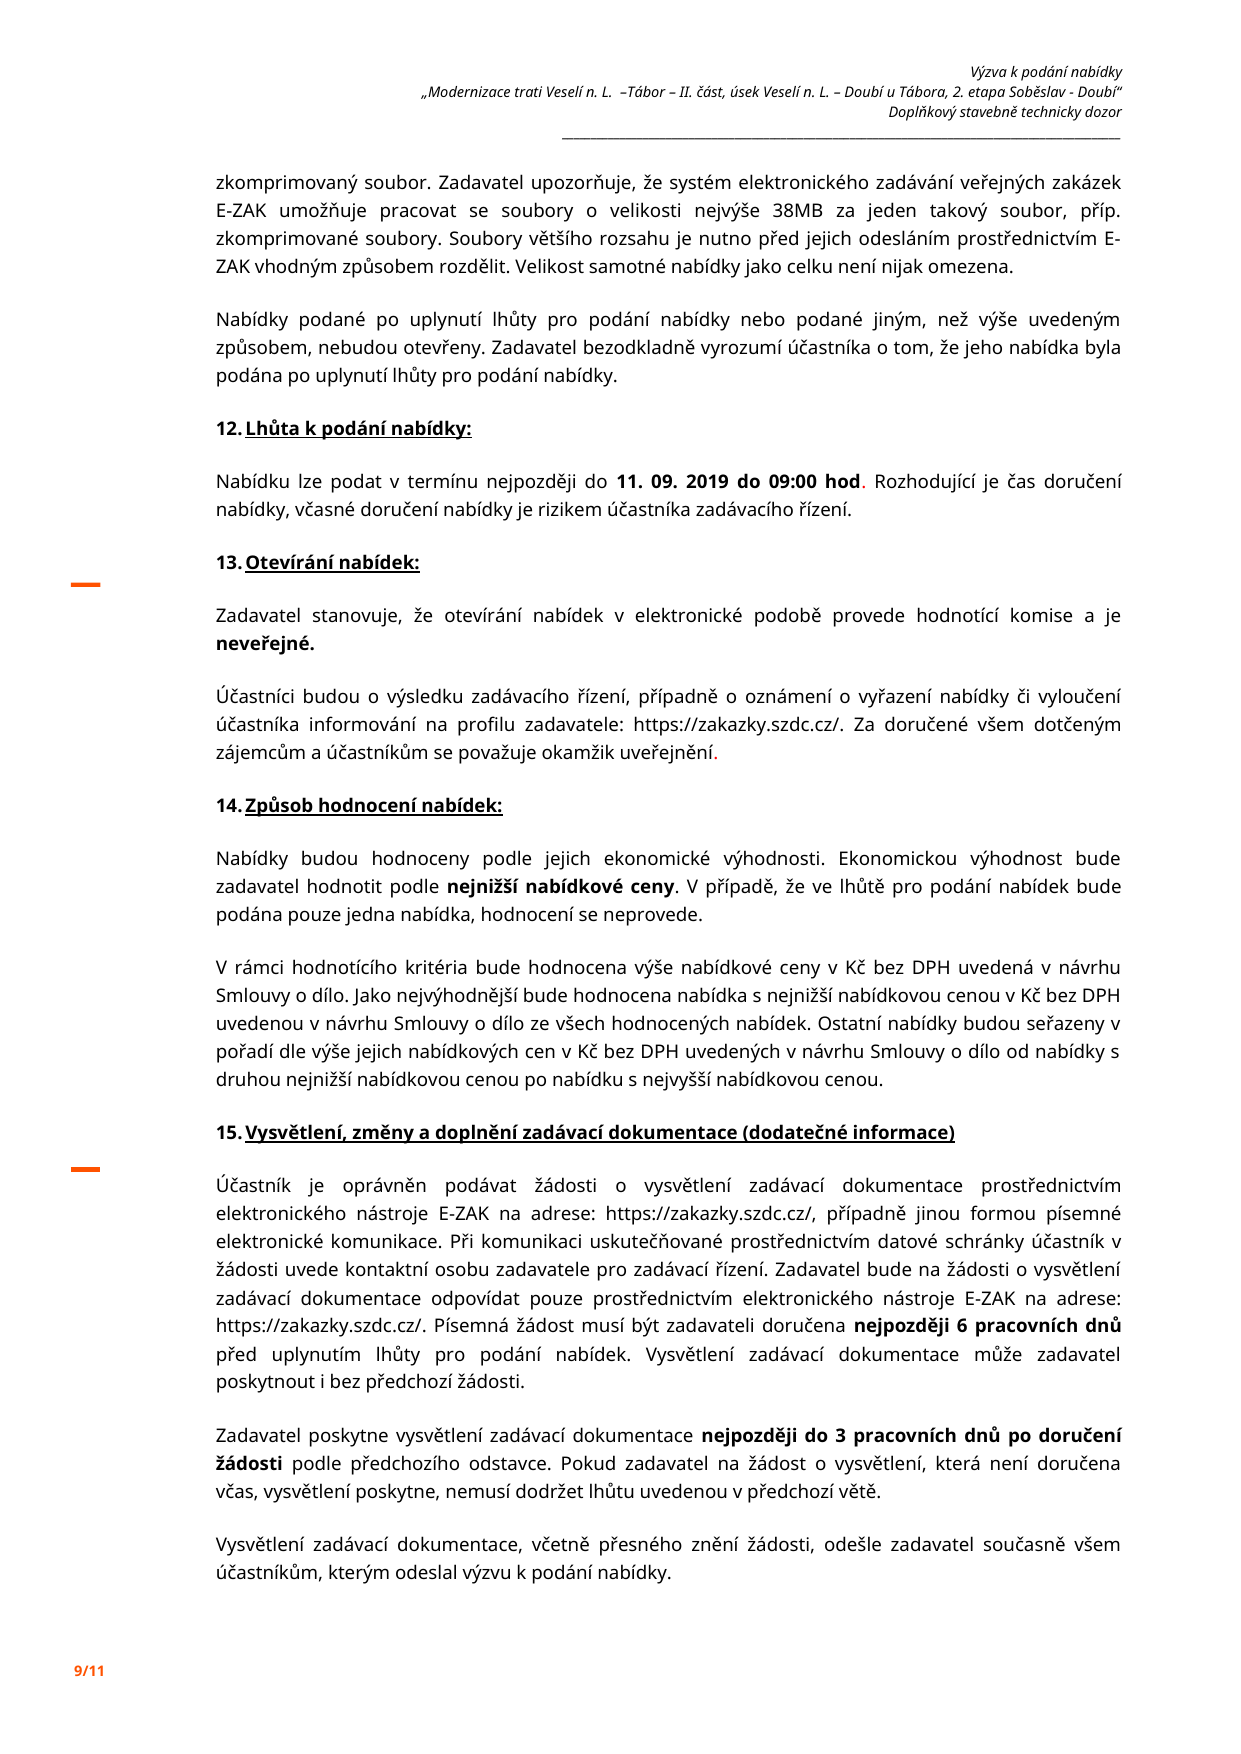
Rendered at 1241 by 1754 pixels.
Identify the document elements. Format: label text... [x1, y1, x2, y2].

text Nabídky budou hodnoceny podle jejich ekonomické výhodnosti. Ekonomickou výhodnost bude zadavatel hodnotit podle nejnižší nabídkové ceny. V případě, že ve lhůtě pro podání nabídek bude podána pouze jedna nabídka, hodnocení se neprovede. [216, 846, 1122, 927]
text Vysvětlení zadávací dokumentace, včetně přesného znění žádosti, odešle zadavatel současně všem účastníkům, kterým odeslal výzvu k podání nabídky. [216, 1531, 1122, 1584]
list Lhůta k podání nabídky: [216, 415, 1122, 441]
text V rámci hodnotícího kritéria bude hodnocena výše nabídkové ceny v Kč bez DPH uvedená v návrhu Smlouvy o dílo. Jako nejvýhodnější bude hodnocena nabídka s nejnižší nabídkovou cenou v Kč bez DPH uvedenou v návrhu Smlouvy o dílo ze všech hodnocených nabídek. Ostatní nabídky budou seřazeny v pořadí dle výše jejich nabídkových cen v Kč bez DPH uvedených v návrhu Smlouvy o dílo od nabídky s druhou nejnižší nabídkovou cenou po nabídku s nejvyšší nabídkovou cenou. [216, 954, 1122, 1092]
text Nabídky podané po uplynutí lhůty pro podání nabídky nebo podané jiným, než výše uvedeným způsobem, nebudou otevřeny. Zadavatel bezodkladně vyrozumí účastníka o tom, že jeho nabídka byla podána po uplynutí lhůty pro podání nabídky. [216, 306, 1122, 388]
text Účastníci budou o výsledku zadávacího řízení, případně o oznámení o vyřazení nabídky či vyloučení účastníka informování na profilu zadavatele: https://zakazky.szdc.cz/. Za doručené všem dotčeným zájemcům a účastníkům se považuje okamžik uveřejnění. [216, 683, 1122, 765]
text Zadavatel poskytne vysvětlení zadávací dokumentace nejpozději do 3 pracovních dnů po doručení žádosti podle předchozího odstavce. Pokud zadavatel na žádost o vysvětlení, která není doručena včas, vysvětlení poskytne, nemusí dodržet lhůtu uvedenou v předchozí větě. [216, 1422, 1122, 1503]
text Nabídku lze podat v termínu nejpozději do 11. 09. 2019 do 09:00 hod. Rozhodující je čas doručení nabídky, včasné doručení nabídky je rizikem účastníka zadávacího řízení. [216, 468, 1122, 522]
list Otevírání nabídek: [216, 549, 1122, 575]
text Zadavatel stanovuje, že otevírání nabídek v elektronické podobě provede hodnotící komise a je neveřejné. [216, 602, 1122, 656]
list Způsob hodnocení nabídek: [216, 792, 1122, 818]
text Účastník je oprávněn podávat žádosti o vysvětlení zadávací dokumentace prostřednictvím elektronického nástroje E-ZAK na adrese: https://zakazky.szdc.cz/, případně jinou formou písemné elektronické komunikace. Při komunikaci uskutečňované prostřednictvím datové schránky účastník v žádosti uvede kontaktní osobu zadavatele pro zadávací řízení. Zadavatel bude na žádosti o vysvětlení zadávací dokumentace odpovídat pouze prostřednictvím elektronického nástroje E-ZAK na adrese: https://zakazky.szdc.cz/. Písemná žádost musí být zadavateli doručena nejpozději 6 pracovních dnů před uplynutím lhůty pro podání nabídek. Vysvětlení zadávací dokumentace může zadavatel poskytnout i bez předchozí žádosti. [216, 1173, 1122, 1394]
list Vysvětlení, změny a doplnění zadávací dokumentace (dodatečné informace) [216, 1120, 1122, 1145]
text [216, 169, 1122, 279]
